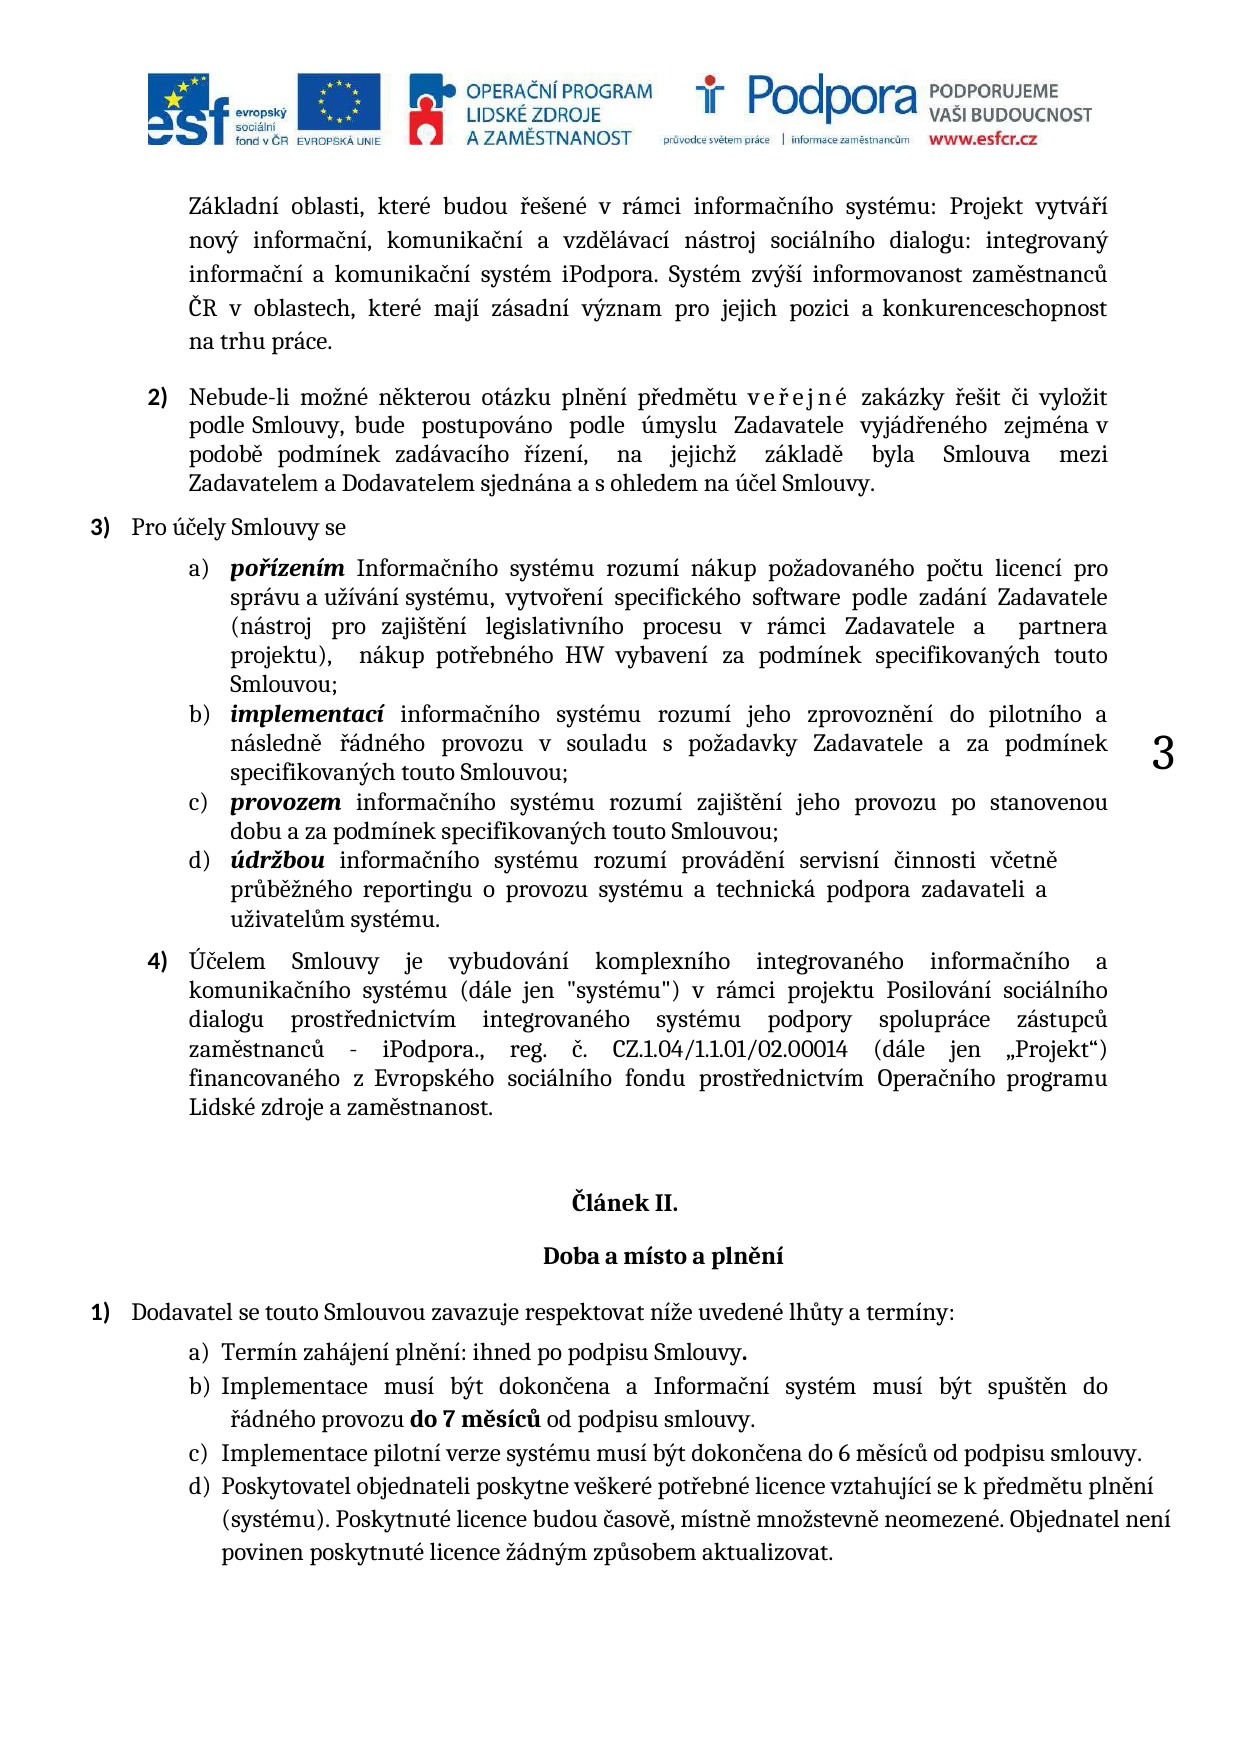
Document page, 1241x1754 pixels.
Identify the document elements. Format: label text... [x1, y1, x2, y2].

text Základní oblasti, které budou řešené v rámci informačního systému: Projekt vytváří nový informační, komunikační a vzdělávací nástroj sociálního dialogu: integrovaný informační a komunikační systém iPodpora. Systém zvýší informovanost zaměstnanců ČR v oblastech, které mají zásadní význam pro jejich pozici a konkurenceschopnost na trhu práce. [189, 192, 1108, 356]
list údržbou informačního systému rozumí provádění servisní činnosti včetně [189, 845, 1207, 874]
list Implementace musí být dokončena a Informační systém musí být spuštěn do řádného provozu do 7 měsíců od podpisu smlouvy. [189, 1371, 1108, 1433]
list Implementace pilotní verze systému musí být dokončena do 6 měsíců od podpisu smlouvy. [189, 1438, 1207, 1467]
picture [148, 73, 1092, 145]
list Pro účely Smlouvy se [90, 511, 1207, 542]
list provozem informačního systému rozumí zajištění jeho provozu po stanovenou dobu a za podmínek specifikovaných touto Smlouvou; [189, 787, 1108, 845]
list Dodavatel se touto Smlouvou zavazuje respektovat níže uvedené lhůty a termíny: [90, 1296, 1207, 1326]
list Termín zahájení plnění: ihned po podpisu Smlouvy. [189, 1338, 1207, 1366]
list Účelem Smlouvy je vybudování komplexního integrovaného informačního a komunikačního systému (dále jen "systému") v rámci projektu Posilování sociálního dialogu prostřednictvím integrovaného systému podpory spolupráce zástupců zaměstnanců - iPodpora., reg. č. CZ.1.04/1.1.01/02.00014 (dále jen „Projekt“) financovaného z Evropského sociálního fondu prostřednictvím Operačního programu Lidské zdroje a zaměstnanost. [147, 945, 1108, 1121]
list implementací informačního systému rozumí jeho zprovoznění do pilotního a následně řádného provozu v souladu s požadavky Zadavatele a za podmínek specifikovaných touto Smlouvou; [189, 699, 1108, 786]
list pořízením Informačního systému rozumí nákup požadovaného počtu licencí pro správu a užívání systému, vytvoření specifického software podle zadání Zadavatele (nástroj pro zajištění legislativního procesu v rámci Zadavatele a partnera projektu), nákup potřebného HW vybavení za podmínek specifikovaných touto Smlouvou; [189, 553, 1108, 698]
text průběžného reportingu o provozu systému a technická podpora zadavateli a uživatelům systému. [230, 874, 1108, 933]
subtitle Článek II. [500, 1189, 749, 1217]
list Nebude-li možné některou otázku plnění předmětu veřejné zakázky řešit či vyložit podle Smlouvy, bude postupováno podle úmyslu Zadavatele vyjádřeného zejména v podobě podmínek zadávacího řízení, na jejichž základě byla Smlouva mezi Zadavatelem a Dodavatelem sjednána a s ohledem na účel Smlouvy. [147, 381, 1108, 498]
subtitle Doba a místo a plnění [500, 1242, 826, 1271]
list Poskytovatel objednateli poskytne veškeré potřebné licence vztahující se k předmětu plnění (systému). Poskytnuté licence budou časově, místně množstevně neomezené. Objednatel není povinen poskytnuté licence žádným způsobem aktualizovat. [189, 1472, 1207, 1567]
